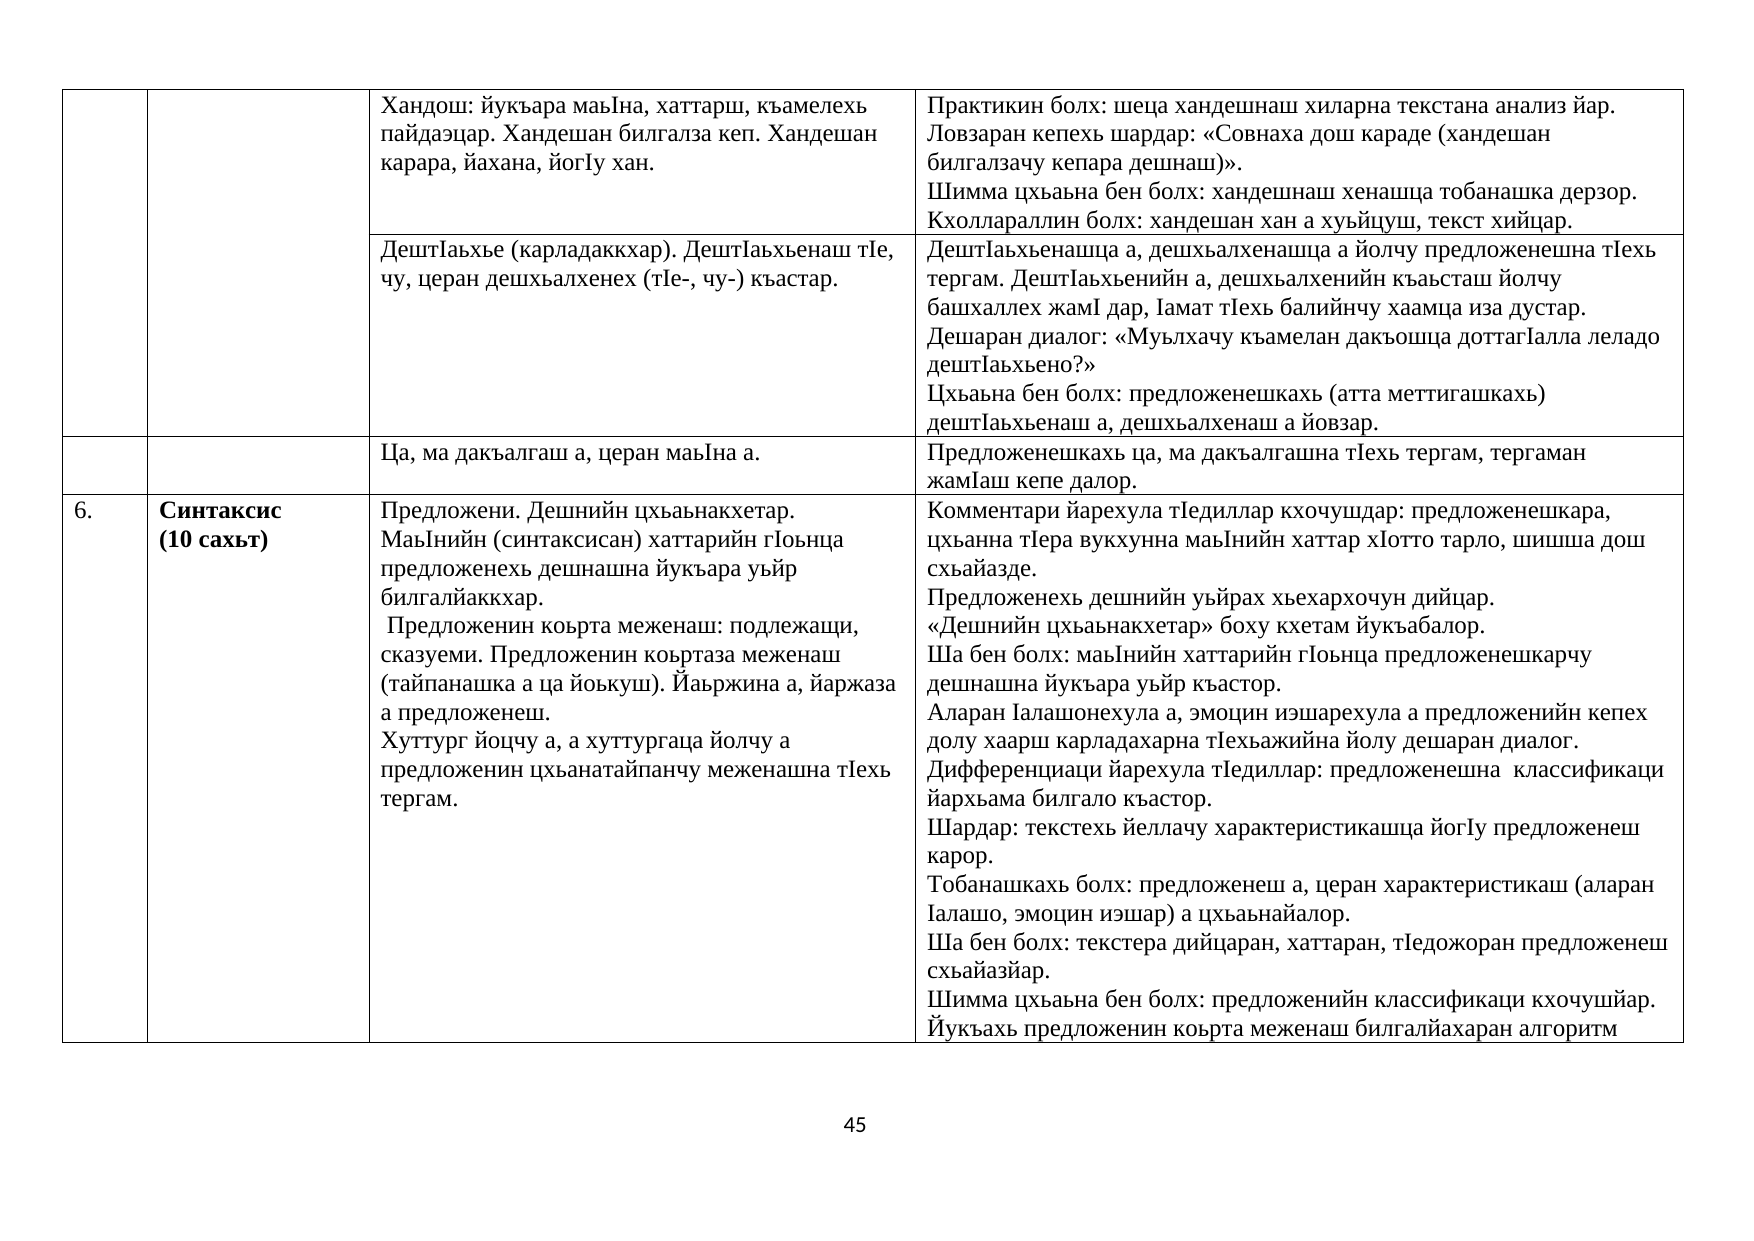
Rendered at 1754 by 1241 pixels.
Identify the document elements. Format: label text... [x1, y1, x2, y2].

table_cell [63, 437, 147, 494]
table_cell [916, 495, 1683, 1042]
table_cell ДештӀаьхьенашца а, дешхьалхенашца а йолчу предложенешна тӀехь тергам. ДештӀаьхьенийн а, дешхьалхенийн къаьсташ йолчу башхаллех жамӀ дар, Ӏамат тӀехь балийнчу хаамца иза дустар. Дешаран диалог: «Муьлхачу къамелан дакъошца доттагӀалла леладо дештӀаьхьено?» Цхьаьна бен болх: предложенешкахь (атта меттигашкахь) дештӀаьхьенаш а, дешхьалхенаш а йовзар. [916, 235, 1683, 436]
table_cell 6. [63, 495, 147, 1042]
table_cell Ца, ма дакъалгаш а, церан маьӀна а. [370, 437, 915, 494]
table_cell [370, 495, 915, 1042]
table_cell ДештӀаьхье (карладаккхар). ДештӀаьхьенаш тӀе, чу, церан дешхьалхенех (тӀе-, чу-) къастар. [370, 235, 915, 436]
table_cell Практикин болх: шеца хандешнаш хиларна текстана анализ йар. Ловзаран кепехь шардар: «Совнаха дош караде (хандешан билгалзачу кепара дешнаш)». Шимма цхьаьна бен болх: хандешнаш хенашца тобанашка дерзор. Кхоллараллин болх: хандешан хан а хуьйцуш, текст хийцар. [916, 90, 1683, 233]
table_cell Хандош: йукъара маьӀна, хаттарш, къамелехь пайдаэцар. Хандешан билгалза кеп. Хандешан карара, йахана, йогӀу хан. [370, 90, 915, 233]
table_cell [148, 495, 369, 1042]
table_cell [148, 437, 369, 494]
table_cell Предложенешкахь ца, ма дакъалгашна тӀехь тергам, тергаман жамӀаш кепе далор. [916, 437, 1683, 494]
